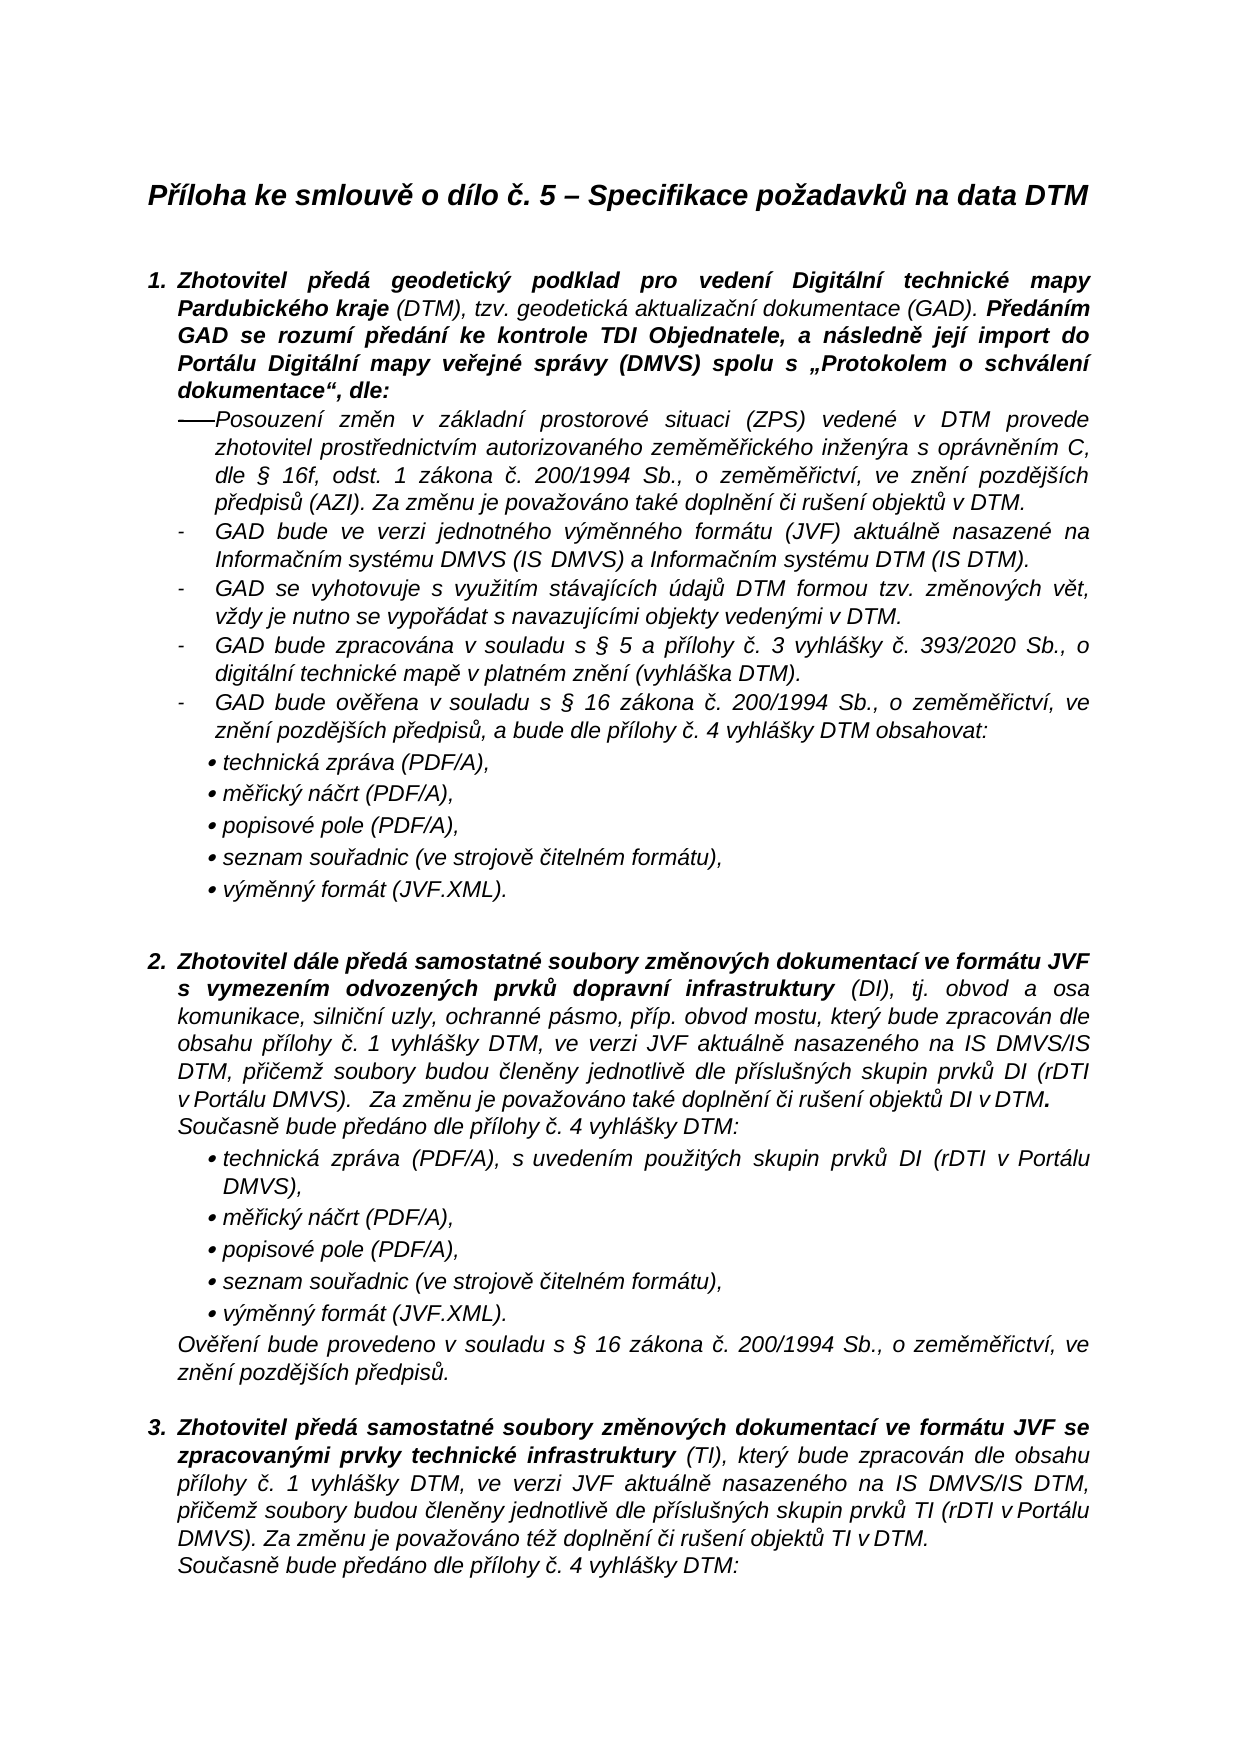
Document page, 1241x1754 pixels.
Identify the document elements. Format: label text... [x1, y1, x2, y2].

list GAD se vyhotovuje s využitím stávajících údajů DTM formou tzv. změnových vět, vždy je nutno se vypořádat s navazujícími objekty vedenými v DTM. [177, 574, 1093, 629]
list Současně bude předáno dle přílohy č. 4 vyhlášky DTM: [177, 1552, 1093, 1579]
list Zhotovitel předá samostatné soubory změnových dokumentací ve formátu JVF se zpracovanými prvky technické infrastruktury (TI), který bude zpracován dle obsahu přílohy č. 1 vyhlášky DTM, ve verzi JVF aktuálně nasazeného na IS DMVS/IS DTM, přičemž soubory budou členěny jednotlivě dle příslušných skupin prvků TI (rDTI v Portálu DMVS). Za změnu je považováno též doplnění či rušení objektů TI v DTM. [148, 1414, 1093, 1551]
list popisové pole (PDF/A), [207, 1236, 1093, 1262]
list Zhotovitel dále předá samostatné soubory změnových dokumentací ve formátu JVF s vymezením odvozených prvků dopravní infrastruktury (DI), tj. obvod a osa komunikace, silniční uzly, ochranné pásmo, příp. obvod mostu, který bude zpracován dle obsahu přílohy č. 1 vyhlášky DTM, ve verzi JVF aktuálně nasazeného na IS DMVS/IS DTM, přičemž soubory budou členěny jednotlivě dle příslušných skupin prvků DI (rDTI v Portálu DMVS). Za změnu je považováno také doplnění či rušení objektů DI v DTM. [148, 948, 1093, 1112]
list GAD bude zpracována v souladu s § 5 a přílohy č. 3 vyhlášky č. 393/2020 Sb., o digitální technické mapě v platném znění (vyhláška DTM). [177, 631, 1093, 686]
list GAD bude ověřena v souladu s § 16 zákona č. 200/1994 Sb., o zeměměřictví, ve znění pozdějších předpisů, a bude dle přílohy č. 4 vyhlášky DTM obsahovat: [177, 688, 1093, 743]
list seznam souřadnic (ve strojově čitelném formátu), [207, 844, 1093, 870]
text Příloha ke smlouvě o dílo č. 5 – Specifikace požadavků na data DTM [148, 178, 1093, 212]
list Současně bude předáno dle přílohy č. 4 vyhlášky DTM: [177, 1113, 1093, 1139]
list výměnný formát (JVF.XML). [207, 876, 1093, 902]
list technická zpráva (PDF/A), [207, 749, 1093, 775]
list Ověření bude provedeno v souladu s § 16 zákona č. 200/1994 Sb., o zeměměřictví, ve znění pozdějších předpisů. [177, 1331, 1093, 1385]
list měřický náčrt (PDF/A), [207, 780, 1093, 807]
list měřický náčrt (PDF/A), [207, 1204, 1093, 1231]
list Posouzení změn v základní prostorové situaci (ZPS) vedené v DTM provede zhotovitel prostřednictvím autorizovaného zeměměřického inženýra s oprávněním C, dle § 16f, odst. 1 zákona č. 200/1994 Sb., o zeměměřictví, ve znění pozdějších předpisů (AZI). Za změnu je považováno také doplnění či rušení objektů v DTM. [177, 405, 1093, 516]
list výměnný formát (JVF.XML). [207, 1300, 1093, 1326]
list technická zpráva (PDF/A), s uvedením použitých skupin prvků DI (rDTI v Portálu DMVS), [207, 1145, 1093, 1199]
list GAD bude ve verzi jednotného výměnného formátu (JVF) aktuálně nasazené na Informačním systému DMVS (IS DMVS) a Informačním systému DTM (IS DTM). [177, 517, 1093, 573]
list Zhotovitel předá geodetický podklad pro vedení Digitální technické mapy Pardubického kraje (DTM), tzv. geodetická aktualizační dokumentace (GAD). Předáním GAD se rozumí předání ke kontrole TDI Objednatele, a následně její import do Portálu Digitální mapy veřejné správy (DMVS) spolu s „Protokolem o schválení dokumentace“, dle: [148, 267, 1093, 404]
list popisové pole (PDF/A), [207, 812, 1093, 838]
list seznam souřadnic (ve strojově čitelném formátu), [207, 1268, 1093, 1294]
